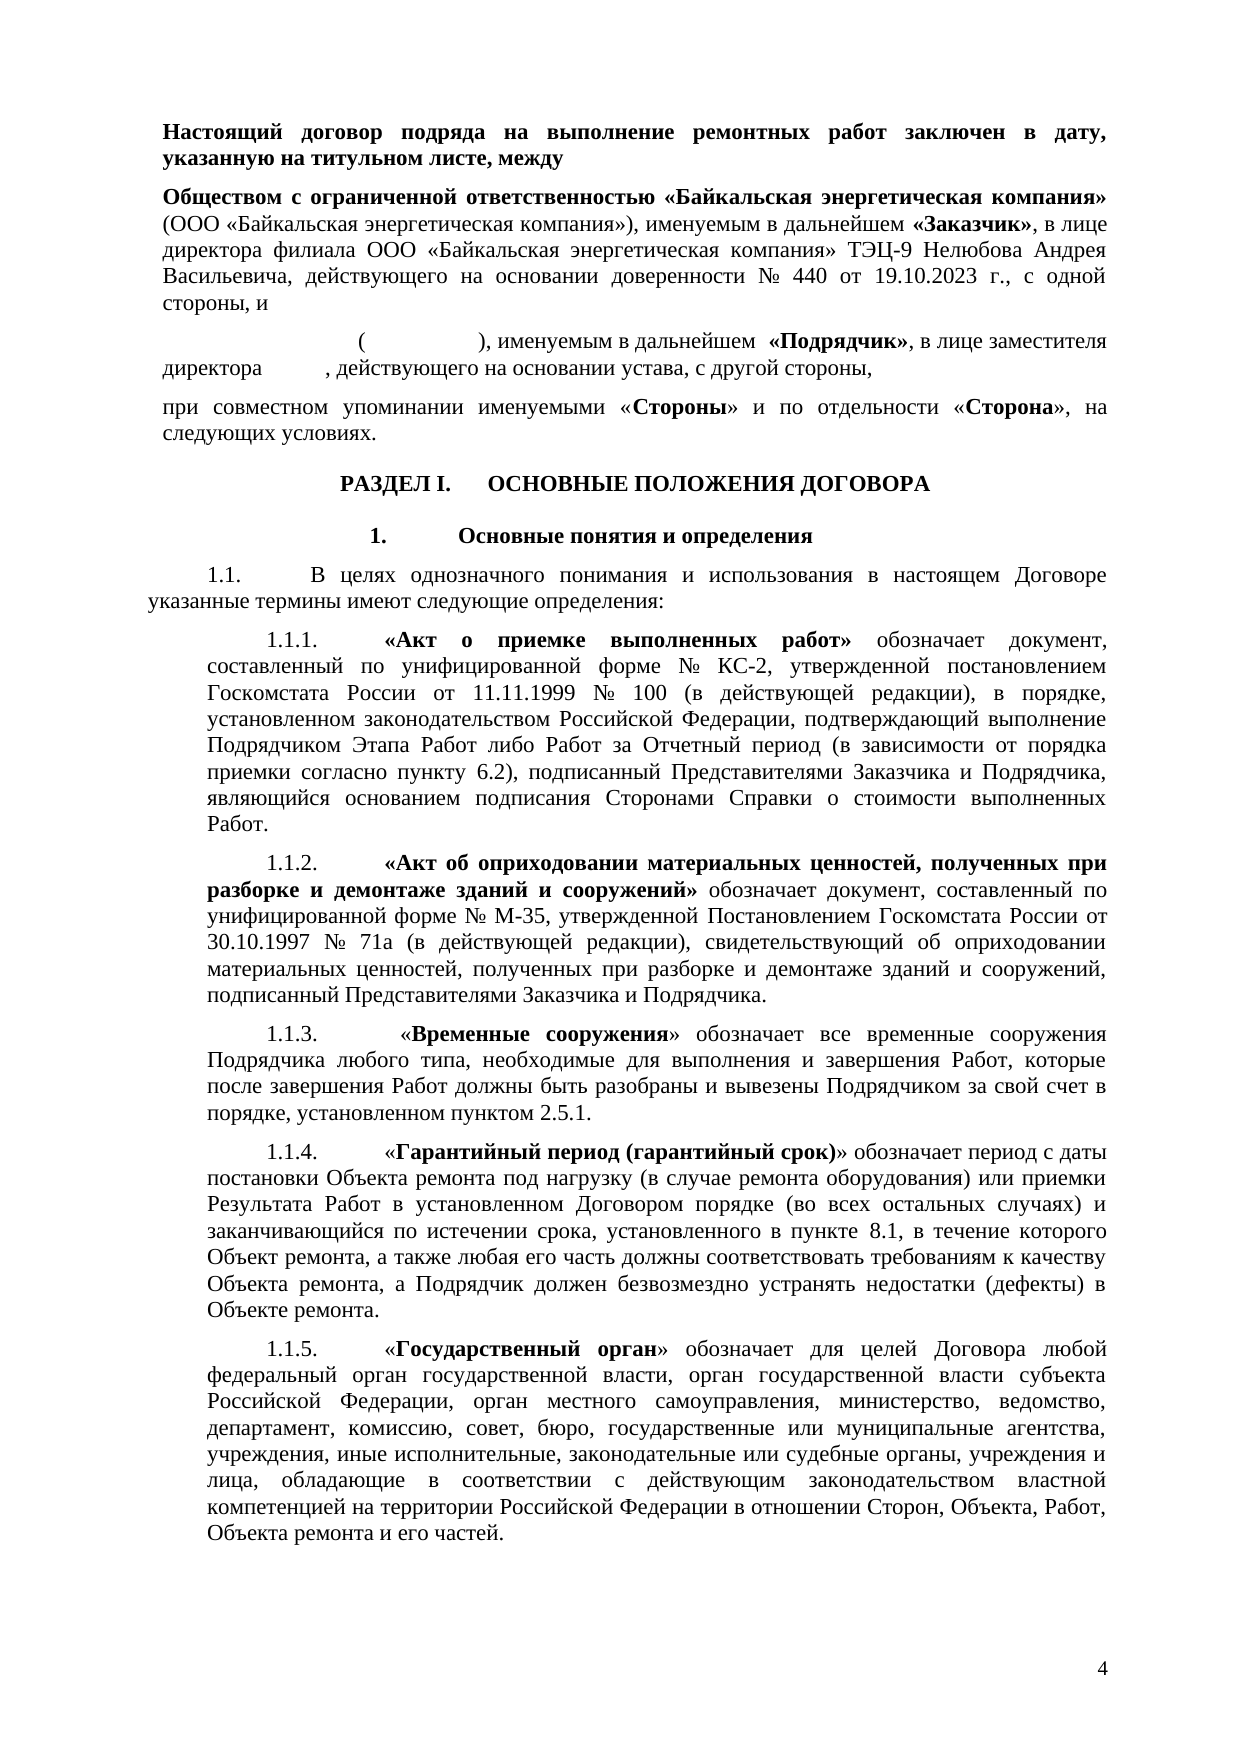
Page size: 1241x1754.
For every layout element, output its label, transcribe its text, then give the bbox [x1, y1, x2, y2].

text Основные понятия и определения [369, 522, 1107, 548]
text «Акт о приемке выполненных работ» обозначает документ, составленный по унифицированной форме № КС-2, утвержденной постановлением Госкомстата России от 11.11.1999 № 100 (в действующей редакции), в порядке, установленном законодательством Российской Федерации, подтверждающий выполнение Подрядчиком Этапа Работ либо Работ за Отчетный период (в зависимости от порядка приемки согласно пункту 20.2), подписанный Представителями Заказчика и Подрядчика, являющийся основанием подписания Сторонами Справки о стоимости выполненных Работ. [207, 626, 1107, 837]
text «Временные сооружения» обозначает все временные сооружения Подрядчика любого типа, необходимые для выполнения и завершения Работ, которые после завершения Работ должны быть разобраны и вывезены Подрядчиком за свой счет в порядке, установленном пунктом 16.5.1. [207, 1020, 1107, 1125]
text В целях однозначного понимания и использования в настоящем Договоре указанные термины имеют следующие определения: [148, 561, 1107, 613]
text «Государственный орган» обозначает для целей Договора любой федеральный орган государственной власти, орган государственной власти субъекта Российской Федерации, орган местного самоуправления, министерство, ведомство, департамент, комиссию, совет, бюро, государственные или муниципальные агентства, учреждения, иные исполнительные, законодательные или судебные органы, учреждения и лица, обладающие в соответствии с действующим законодательством властной компетенцией на территории Российской Федерации в отношении Сторон, Объекта, Работ, Объекта ремонта и его частей. [207, 1335, 1107, 1546]
text Настоящий договор подряда на выполнение ремонтных работ заключен в дату, указанную на титульном листе, между [162, 118, 1107, 171]
text ОСНОВНЫЕ ПОЛОЖЕНИЯ ДОГОВОРА [162, 471, 1107, 497]
text при совместном упоминании именуемыми «Стороны» и по отдельности «Сторона», на следующих условиях. [162, 393, 1107, 446]
text «Акт об оприходовании материальных ценностей, полученных при разборке и демонтаже зданий и сооружений» обозначает документ, составленный по унифицированной форме № М-35, утвержденной Постановлением Госкомстата России от 30.10.1997 № 71а (в действующей редакции), свидетельствующий об оприходовании материальных ценностей, полученных при разборке и демонтаже зданий и сооружений, подписанный Представителями Заказчика и Подрядчика. [207, 849, 1107, 1007]
text ( ), именуемым в дальнейшем «Подрядчик», в лице заместителя директора , действующего на основании устава, с другой стороны, [162, 328, 1107, 380]
text Обществом с ограниченной ответственностью «Байкальская энергетическая компания» (ООО «Байкальская энергетическая компания»), именуемым в дальнейшем «Заказчик», в лице директора филиала ООО «Байкальская энергетическая компания» ТЭЦ-9 Нелюбова Андрея Васильевича, действующего на основании доверенности № 440 от 19.10.2023 г., с одной стороны, и [162, 183, 1107, 315]
text «Гарантийный период (гарантийный срок)» обозначает период с даты постановки Объекта ремонта под нагрузку (в случае ремонта оборудования) или приемки Результата Работ в установленном Договором порядке (во всех остальных случаях) и заканчивающийся по истечении срока, установленного в пункте 22.1, в течение которого Объект ремонта, а также любая его часть должны соответствовать требованиям к качеству Объекта ремонта, а Подрядчик должен безвозмездно устранять недостатки (дефекты) в Объекте ремонта. [207, 1138, 1107, 1322]
